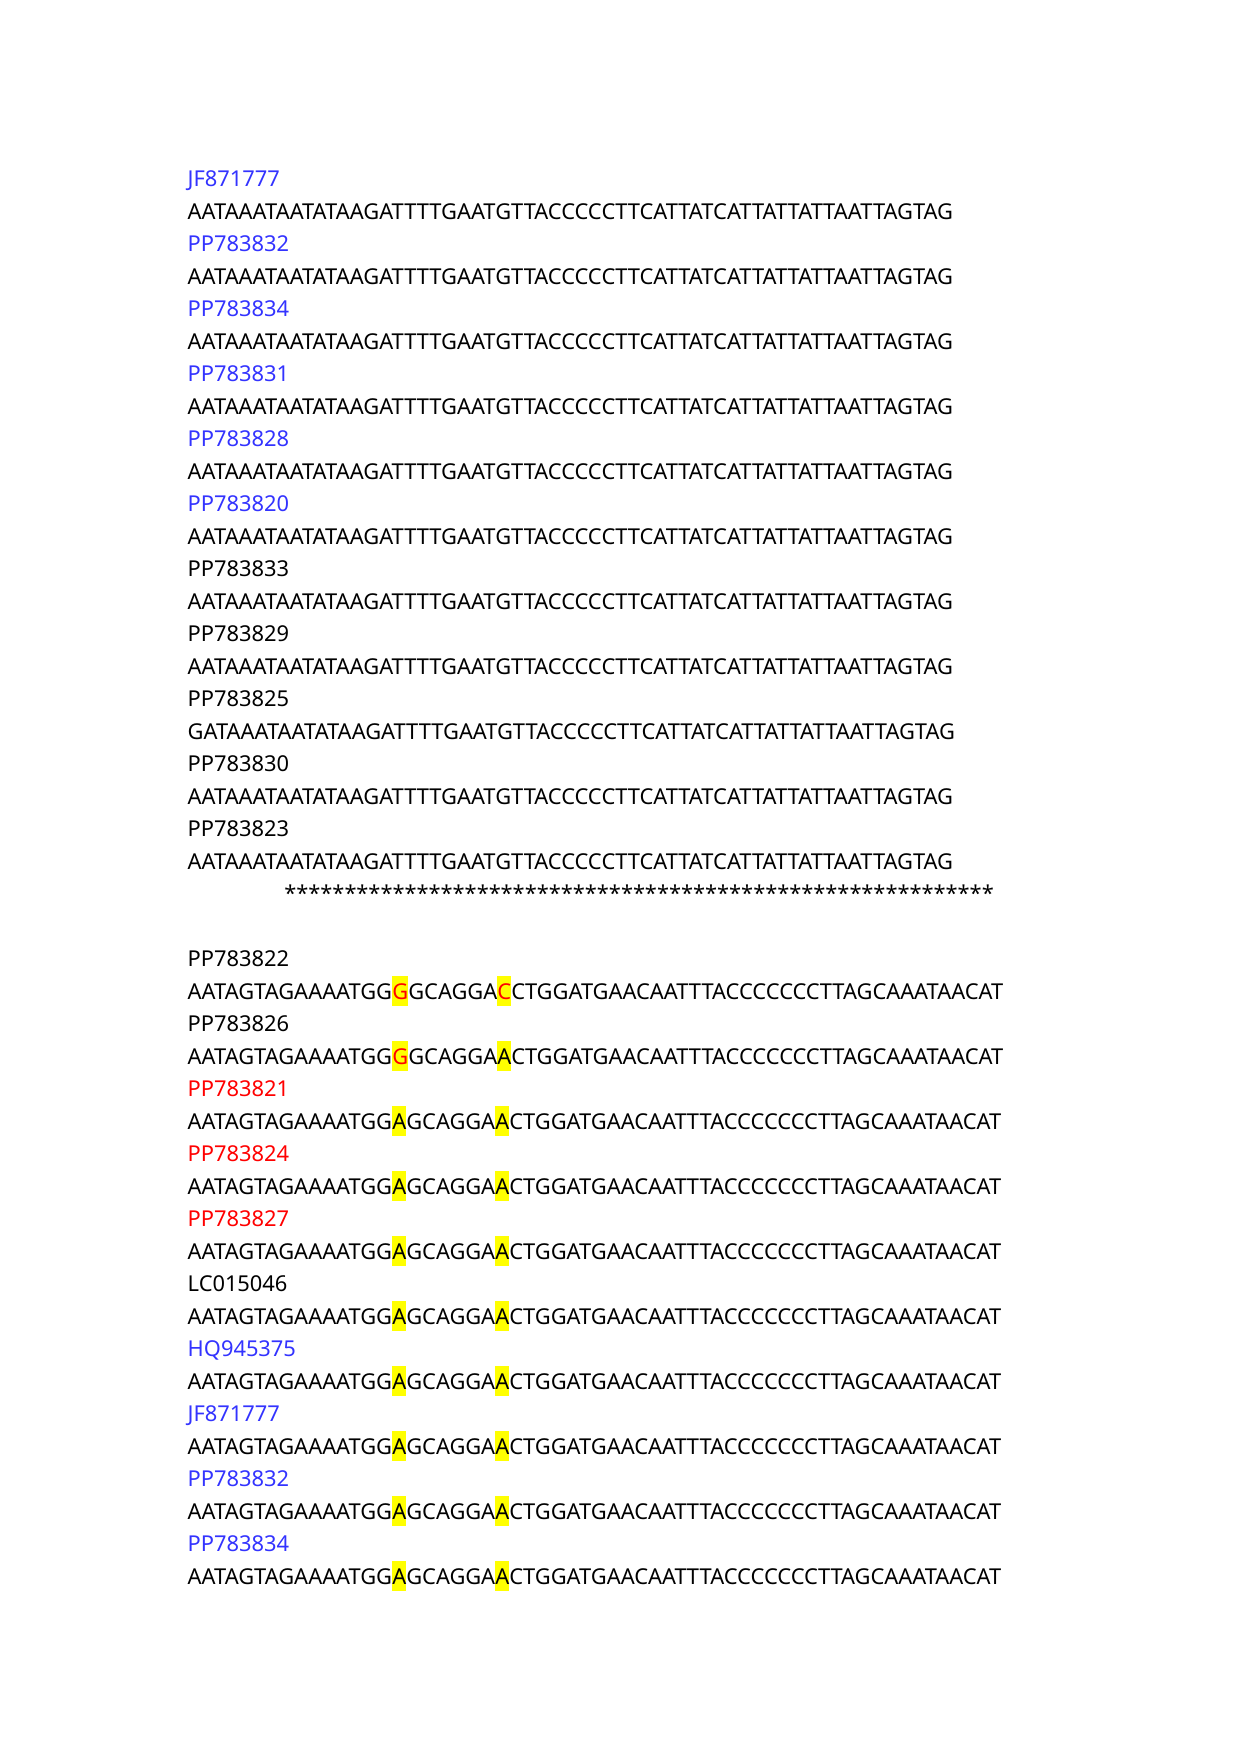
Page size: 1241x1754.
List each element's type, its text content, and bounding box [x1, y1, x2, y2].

text PP783823 AATAAATAATATAAGATTTTGAATGTTACCCCCTTCATTATCATTATTATTAATTAGTAG [187, 812, 1053, 877]
text JF871777 AATAGTAGAAAATGGAGCAGGAACTGGATGAACAATTTACCCCCCCTTAGCAAATAACAT [187, 1397, 1053, 1462]
text PP783822 AATAGTAGAAAATGGGGCAGGACCTGGATGAACAATTTACCCCCCCTTAGCAAATAACAT [187, 942, 1053, 1007]
text PP783821 AATAGTAGAAAATGGAGCAGGAACTGGATGAACAATTTACCCCCCCTTAGCAAATAACAT [187, 1072, 1053, 1137]
text PP783830 AATAAATAATATAAGATTTTGAATGTTACCCCCTTCATTATCATTATTATTAATTAGTAG [187, 747, 1053, 812]
text PP783827 AATAGTAGAAAATGGAGCAGGAACTGGATGAACAATTTACCCCCCCTTAGCAAATAACAT [187, 1202, 1053, 1267]
text HQ945375 AATAGTAGAAAATGGAGCAGGAACTGGATGAACAATTTACCCCCCCTTAGCAAATAACAT [187, 1332, 1053, 1397]
text PP783831 AATAAATAATATAAGATTTTGAATGTTACCCCCTTCATTATCATTATTATTAATTAGTAG [187, 357, 1053, 422]
text PP783833 AATAAATAATATAAGATTTTGAATGTTACCCCCTTCATTATCATTATTATTAATTAGTAG [187, 552, 1053, 617]
text PP783834 AATAGTAGAAAATGGAGCAGGAACTGGATGAACAATTTACCCCCCCTTAGCAAATAACAT [187, 1527, 1053, 1592]
text PP783834 AATAAATAATATAAGATTTTGAATGTTACCCCCTTCATTATCATTATTATTAATTAGTAG [187, 292, 1053, 357]
text *********************************************************** [187, 877, 1053, 909]
text PP783825 GATAAATAATATAAGATTTTGAATGTTACCCCCTTCATTATCATTATTATTAATTAGTAG [187, 682, 1053, 747]
text PP783824 AATAGTAGAAAATGGAGCAGGAACTGGATGAACAATTTACCCCCCCTTAGCAAATAACAT [187, 1137, 1053, 1202]
text LC015046 AATAGTAGAAAATGGAGCAGGAACTGGATGAACAATTTACCCCCCCTTAGCAAATAACAT [187, 1267, 1053, 1332]
text JF871777 AATAAATAATATAAGATTTTGAATGTTACCCCCTTCATTATCATTATTATTAATTAGTAG [187, 162, 1053, 227]
text PP783820 AATAAATAATATAAGATTTTGAATGTTACCCCCTTCATTATCATTATTATTAATTAGTAG [187, 487, 1053, 552]
text PP783832 AATAAATAATATAAGATTTTGAATGTTACCCCCTTCATTATCATTATTATTAATTAGTAG [187, 227, 1053, 292]
text PP783828 AATAAATAATATAAGATTTTGAATGTTACCCCCTTCATTATCATTATTATTAATTAGTAG [187, 422, 1053, 487]
text PP783826 AATAGTAGAAAATGGGGCAGGAACTGGATGAACAATTTACCCCCCCTTAGCAAATAACAT [187, 1007, 1053, 1072]
text PP783829 AATAAATAATATAAGATTTTGAATGTTACCCCCTTCATTATCATTATTATTAATTAGTAG [187, 617, 1053, 682]
text PP783832 AATAGTAGAAAATGGAGCAGGAACTGGATGAACAATTTACCCCCCCTTAGCAAATAACAT [187, 1462, 1053, 1527]
